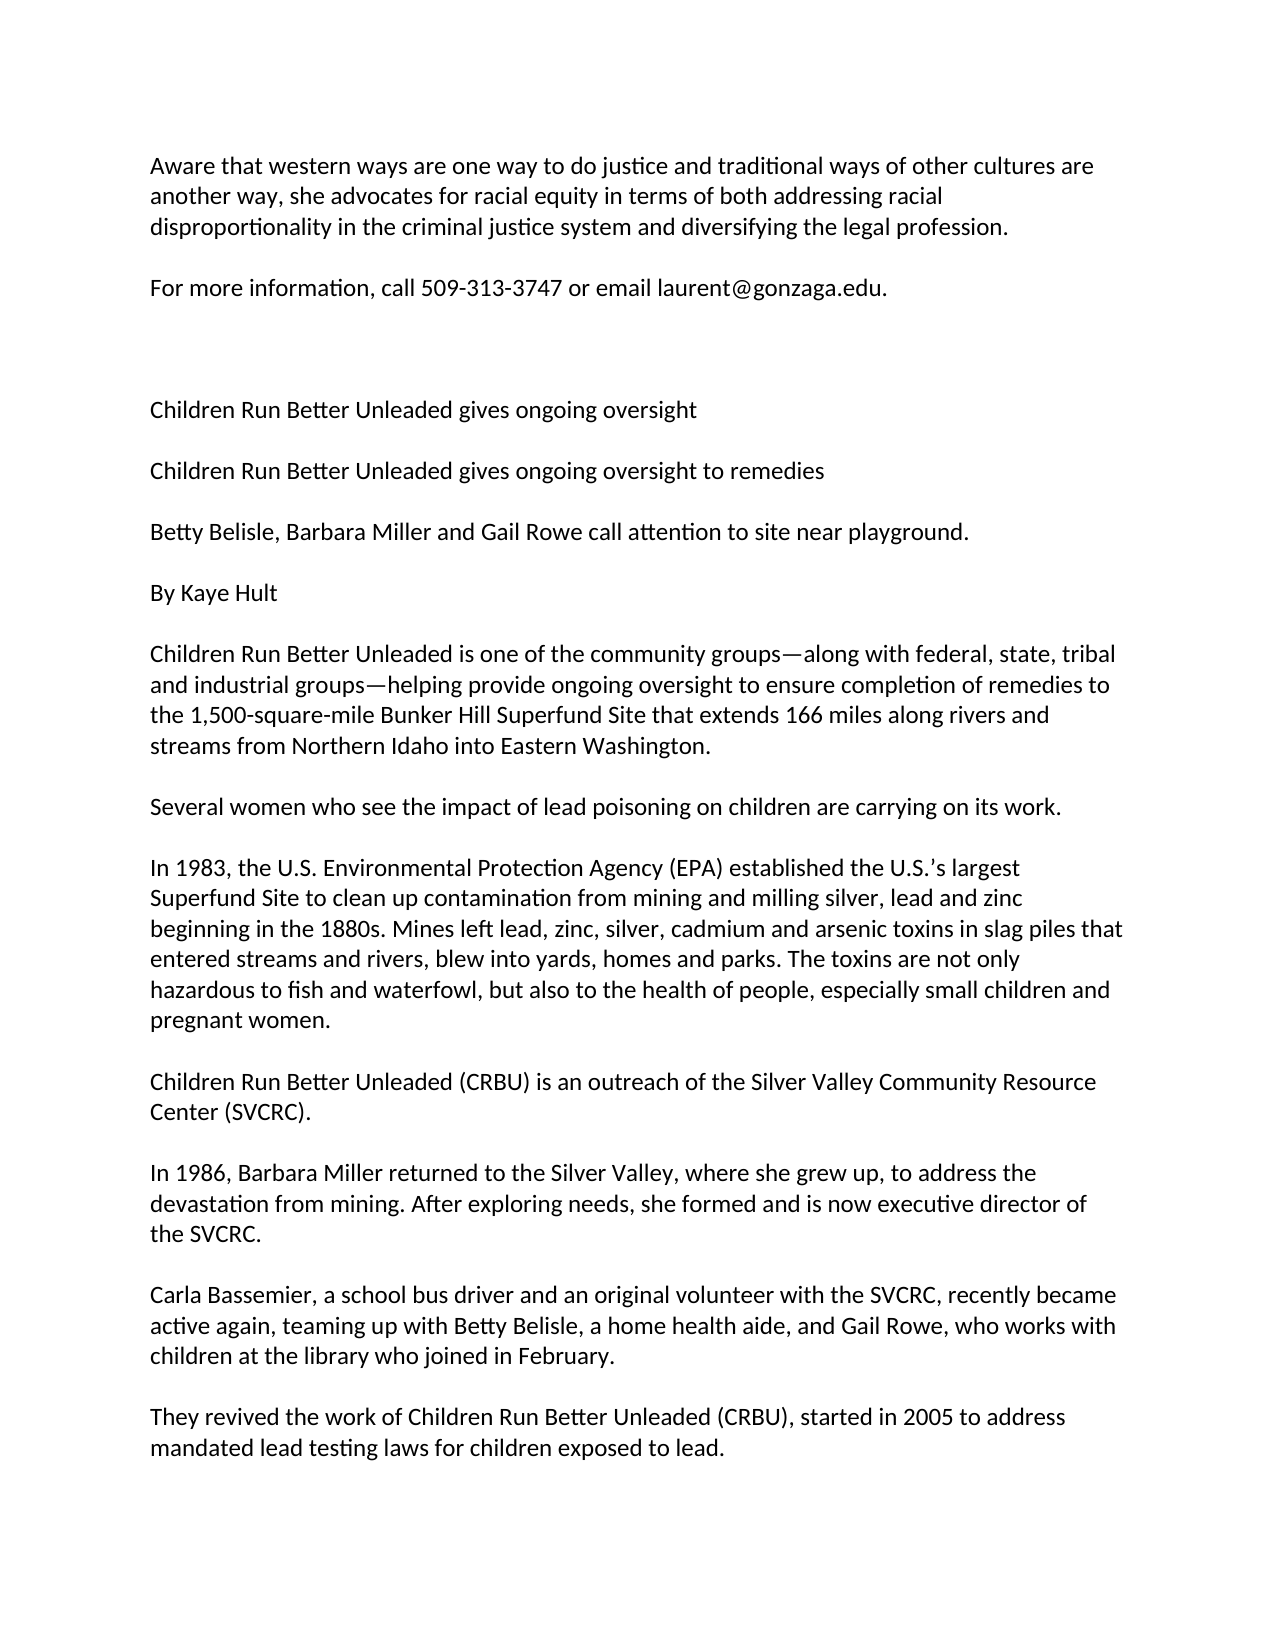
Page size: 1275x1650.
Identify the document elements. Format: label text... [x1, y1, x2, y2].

text They revived the work of Children Run Better Unleaded (CRBU), started in 2005 to address mandated lead testing laws for children exposed to lead. [150, 1401, 1125, 1462]
text Children Run Better Unleaded (CRBU) is an outreach of the Silver Valley Community Resource Center (SVCRC). [150, 1066, 1125, 1127]
text In 1983, the U.S. Environmental Protection Agency (EPA) established the U.S.’s largest Superfund Site to clean up contamination from mining and milling silver, lead and zinc beginning in the 1880s. Mines left lead, zinc, silver, cadmium and arsenic toxins in slag piles that entered streams and rivers, blew into yards, homes and parks. The toxins are not only hazardous to fish and waterfowl, but also to the health of people, especially small children and pregnant women. [150, 852, 1125, 1035]
text Betty Belisle, Barbara Miller and Gail Rowe call attention to site near playground. [150, 516, 1125, 547]
text Several women who see the impact of lead poisoning on children are carrying on its work. [150, 791, 1125, 821]
text Children Run Better Unleaded gives ongoing oversight to remedies [150, 455, 1125, 486]
text Aware that western ways are one way to do justice and traditional ways of other cultures are another way, she advocates for racial equity in terms of both addressing racial disproportionality in the criminal justice system and diversifying the legal profession. [150, 150, 1125, 242]
text In 1986, Barbara Miller returned to the Silver Valley, where she grew up, to address the devastation from mining. After exploring needs, she formed and is now executive director of the SVCRC. [150, 1157, 1125, 1249]
text Carla Bassemier, a school bus driver and an original volunteer with the SVCRC, recently became active again, teaming up with Betty Belisle, a home health aide, and Gail Rowe, who works with children at the library who joined in February. [150, 1279, 1125, 1371]
text For more information, call 509-313-3747 or email laurent@gonzaga.edu. [150, 272, 1125, 303]
text By Kaye Hult [150, 577, 1125, 608]
text Children Run Better Unleaded gives ongoing oversight [150, 394, 1125, 425]
text Children Run Better Unleaded is one of the community groups—along with federal, state, tribal and industrial groups—helping provide ongoing oversight to ensure completion of remedies to the 1,500-square-mile Bunker Hill Superfund Site that extends 166 miles along rivers and streams from Northern Idaho into Eastern Washington. [150, 638, 1125, 760]
